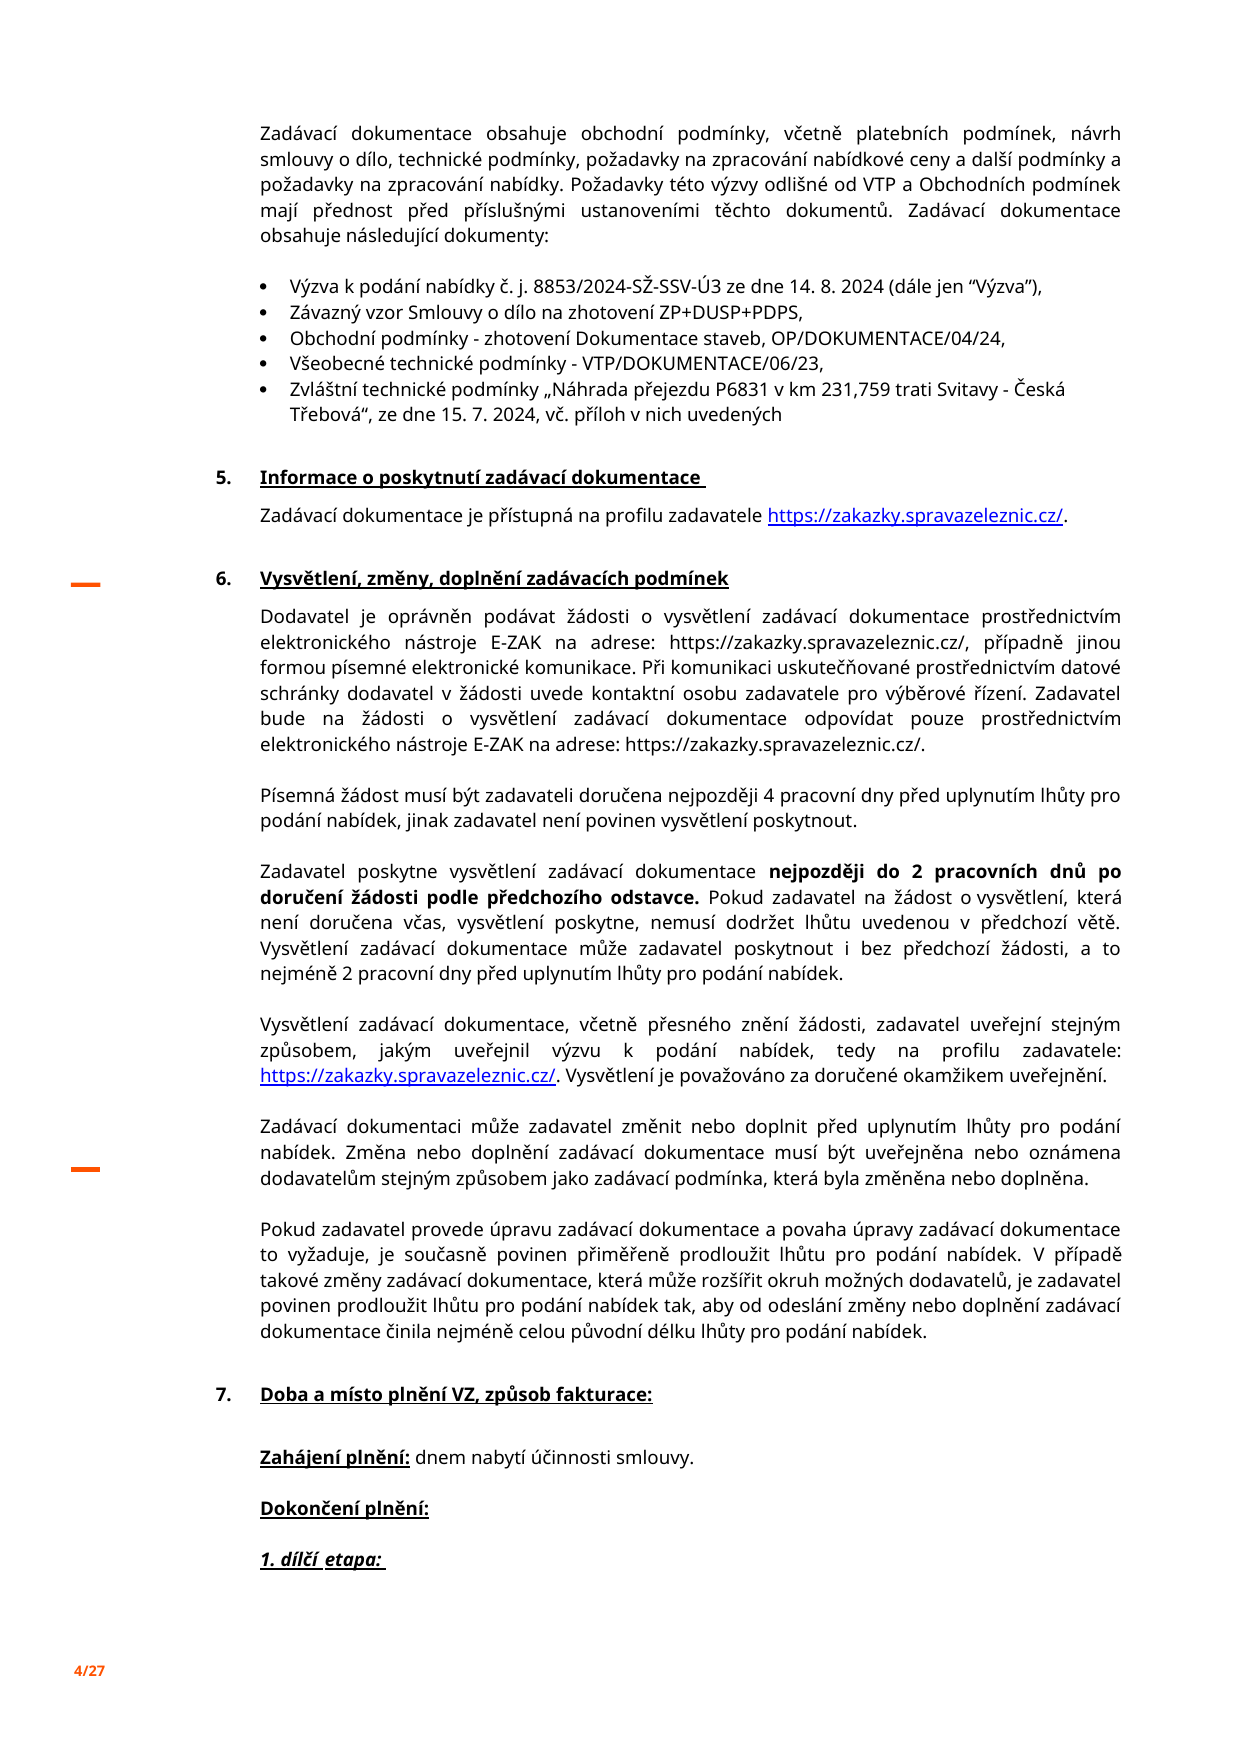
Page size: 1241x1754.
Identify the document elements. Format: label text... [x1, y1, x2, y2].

text Zadávací dokumentace obsahuje obchodní podmínky, včetně platebních podmínek, návrh smlouvy o dílo, technické podmínky, požadavky na zpracování nabídkové ceny a další podmínky a požadavky na zpracování nabídky. Požadavky této výzvy odlišné od VTP a Obchodních podmínek mají přednost před příslušnými ustanoveními těchto dokumentů. Zadávací dokumentace obsahuje následující dokumenty: [260, 121, 1122, 248]
list Zvláštní technické podmínky „Náhrada přejezdu P6831 v km 231,759 trati Svitavy - Česká Třebová“, ze dne 15. 7. 2024, vč. příloh v nich uvedených [260, 376, 1122, 427]
list Vysvětlení, změny, doplnění zadávacích podmínek [216, 565, 1122, 591]
text Pokud zadavatel provede úpravu zadávací dokumentace a povaha úpravy zadávací dokumentace to vyžaduje, je současně povinen přiměřeně prodloužit lhůtu pro podání nabídek. V případě takové změny zadávací dokumentace, která může rozšířit okruh možných dodavatelů, je zadavatel povinen prodloužit lhůtu pro podání nabídek tak, aby od odeslání změny nebo doplnění zadávací dokumentace činila nejméně celou původní délku lhůty pro podání nabídek. [260, 1216, 1122, 1343]
list Všeobecné technické podmínky - VTP/DOKUMENTACE/06/23, [260, 350, 1122, 376]
list Obchodní podmínky - zhotovení Dokumentace staveb, OP/DOKUMENTACE/04/24, [260, 325, 1122, 350]
text Zadavatel poskytne vysvětlení zadávací dokumentace nejpozději do 2 pracovních dnů po doručení žádosti podle předchozího odstavce. Pokud zadavatel na žádost o vysvětlení, která není doručena včas, vysvětlení poskytne, nemusí dodržet lhůtu uvedenou v předchozí větě. Vysvětlení zadávací dokumentace může zadavatel poskytnout i bez předchozí žádosti, a to nejméně 2 pracovní dny před uplynutím lhůty pro podání nabídek. [260, 859, 1122, 986]
list Výzva k podání nabídky č. j. 8853/2024-SŽ-SSV-Ú3 ze dne 14. 8. 2024 (dále jen “Výzva”), [260, 274, 1122, 299]
text Zahájení plnění: dnem nabytí účinnosti smlouvy. [260, 1444, 1122, 1470]
text 1. dílčí etapa: [216, 1547, 1122, 1572]
list Informace o poskytnutí zadávací dokumentace [216, 464, 1122, 490]
text Dokončení plnění: [260, 1496, 1122, 1521]
text Písemná žádost musí být zadavateli doručena nejpozději 4 pracovní dny před uplynutím lhůty pro podání nabídek, jinak zadavatel není povinen vysvětlení poskytnout. [260, 782, 1122, 833]
text Zadávací dokumentace je přístupná na profilu zadavatele https://zakazky.spravazeleznic.cz/. [260, 502, 1122, 528]
text Dodavatel je oprávněn podávat žádosti o vysvětlení zadávací dokumentace prostřednictvím elektronického nástroje E-ZAK na adrese: https://zakazky.spravazeleznic.cz/, případně jinou formou písemné elektronické komunikace. Při komunikaci uskutečňované prostřednictvím datové schránky dodavatel v žádosti uvede kontaktní osobu zadavatele pro výběrové řízení. Zadavatel bude na žádosti o vysvětlení zadávací dokumentace odpovídat pouze prostřednictvím elektronického nástroje E-ZAK na adrese: https://zakazky.spravazeleznic.cz/. [260, 603, 1122, 757]
text Zadávací dokumentaci může zadavatel změnit nebo doplnit před uplynutím lhůty pro podání nabídek. Změna nebo doplnění zadávací dokumentace musí být uveřejněna nebo oznámena dodavatelům stejným způsobem jako zadávací podmínka, která byla změněna nebo doplněna. [260, 1114, 1122, 1190]
list Doba a místo plnění VZ, způsob fakturace: [216, 1381, 1122, 1407]
list Závazný vzor Smlouvy o dílo na zhotovení ZP+DUSP+PDPS, [260, 299, 1122, 325]
text Vysvětlení zadávací dokumentace, včetně přesného znění žádosti, zadavatel uveřejní stejným způsobem, jakým uveřejnil výzvu k podání nabídek, tedy na profilu zadavatele: https://zakazky.spravazeleznic.cz/. Vysvětlení je považováno za doručené okamžikem uveřejnění. [260, 1012, 1122, 1088]
